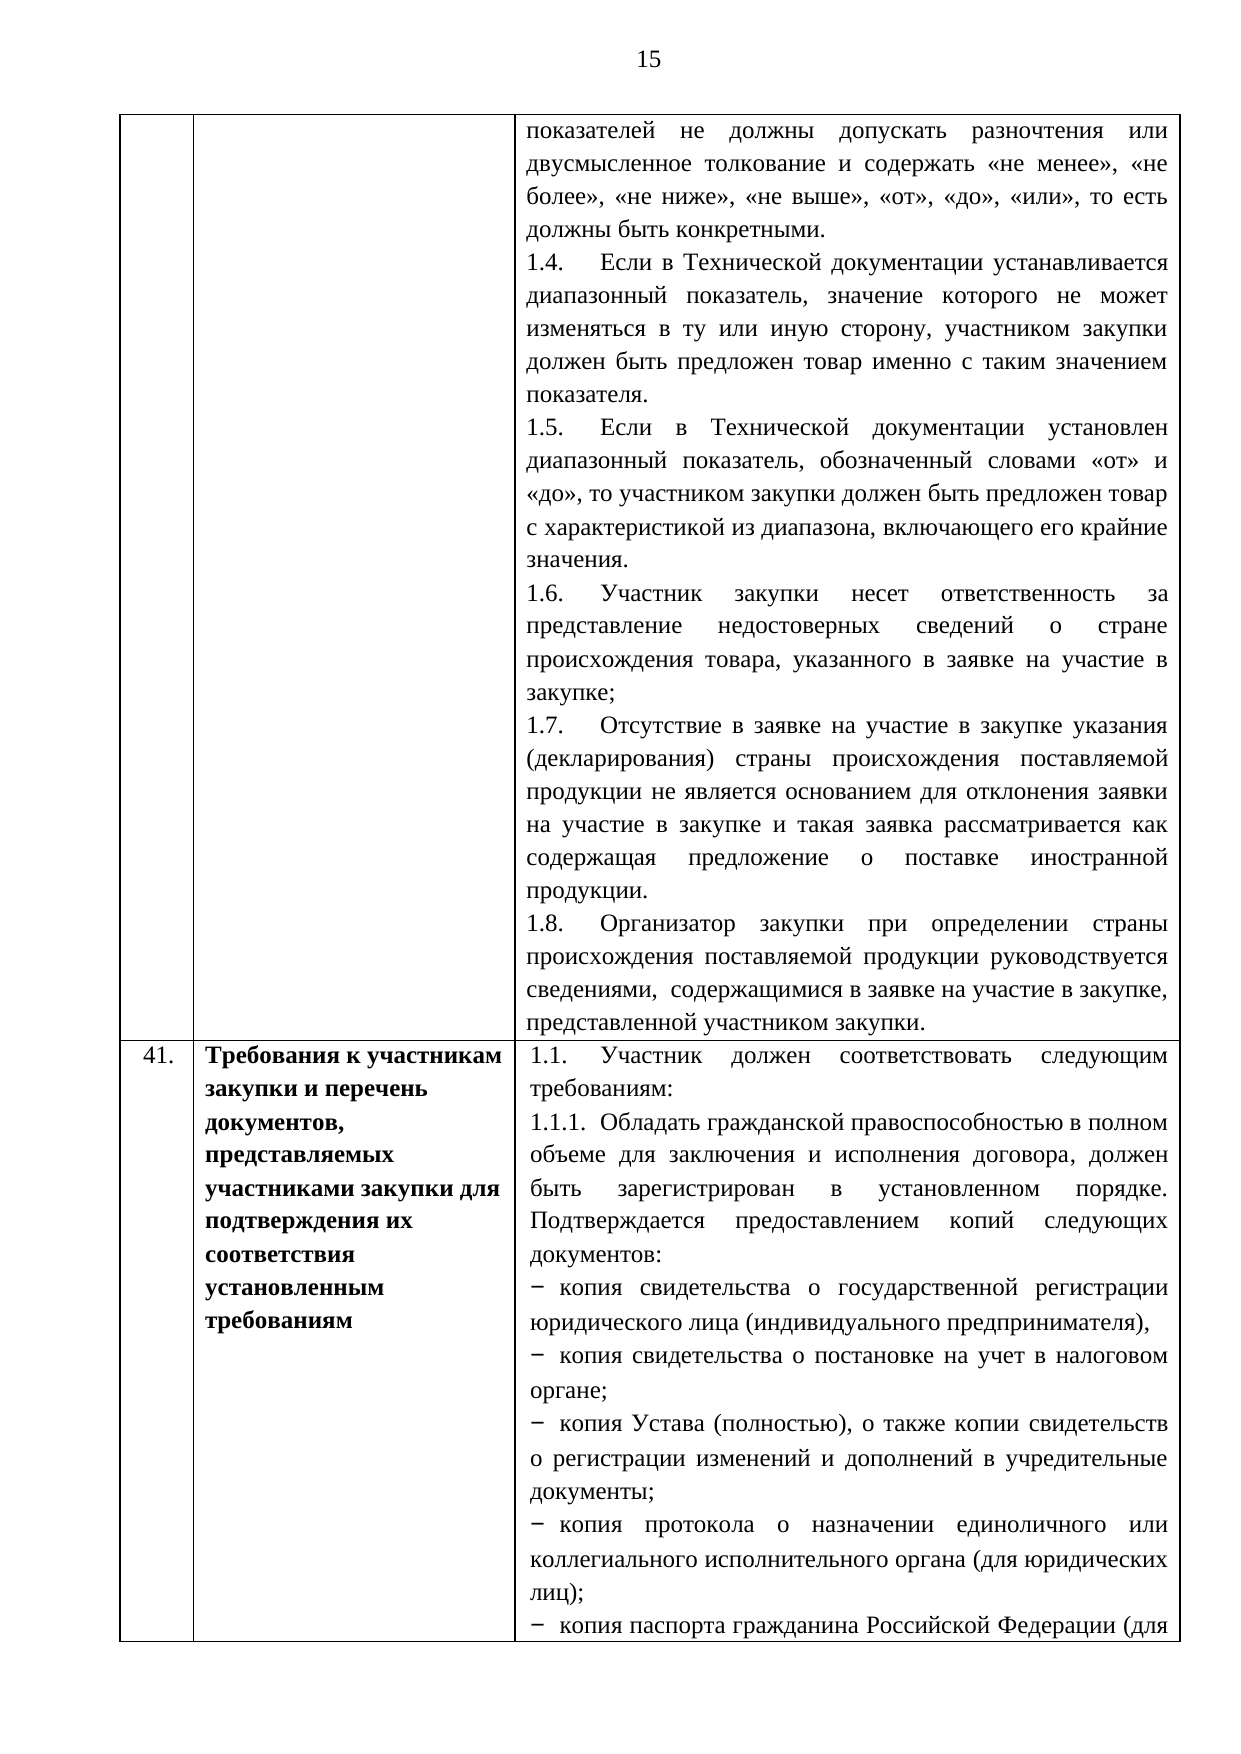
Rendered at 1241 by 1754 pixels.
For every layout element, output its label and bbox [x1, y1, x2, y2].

table_cell [516, 115, 1179, 1039]
table_cell [121, 115, 193, 1039]
table_cell [516, 1041, 1179, 1641]
table_cell [194, 115, 514, 1039]
table_cell [194, 1041, 514, 1641]
table_cell [121, 1041, 193, 1641]
